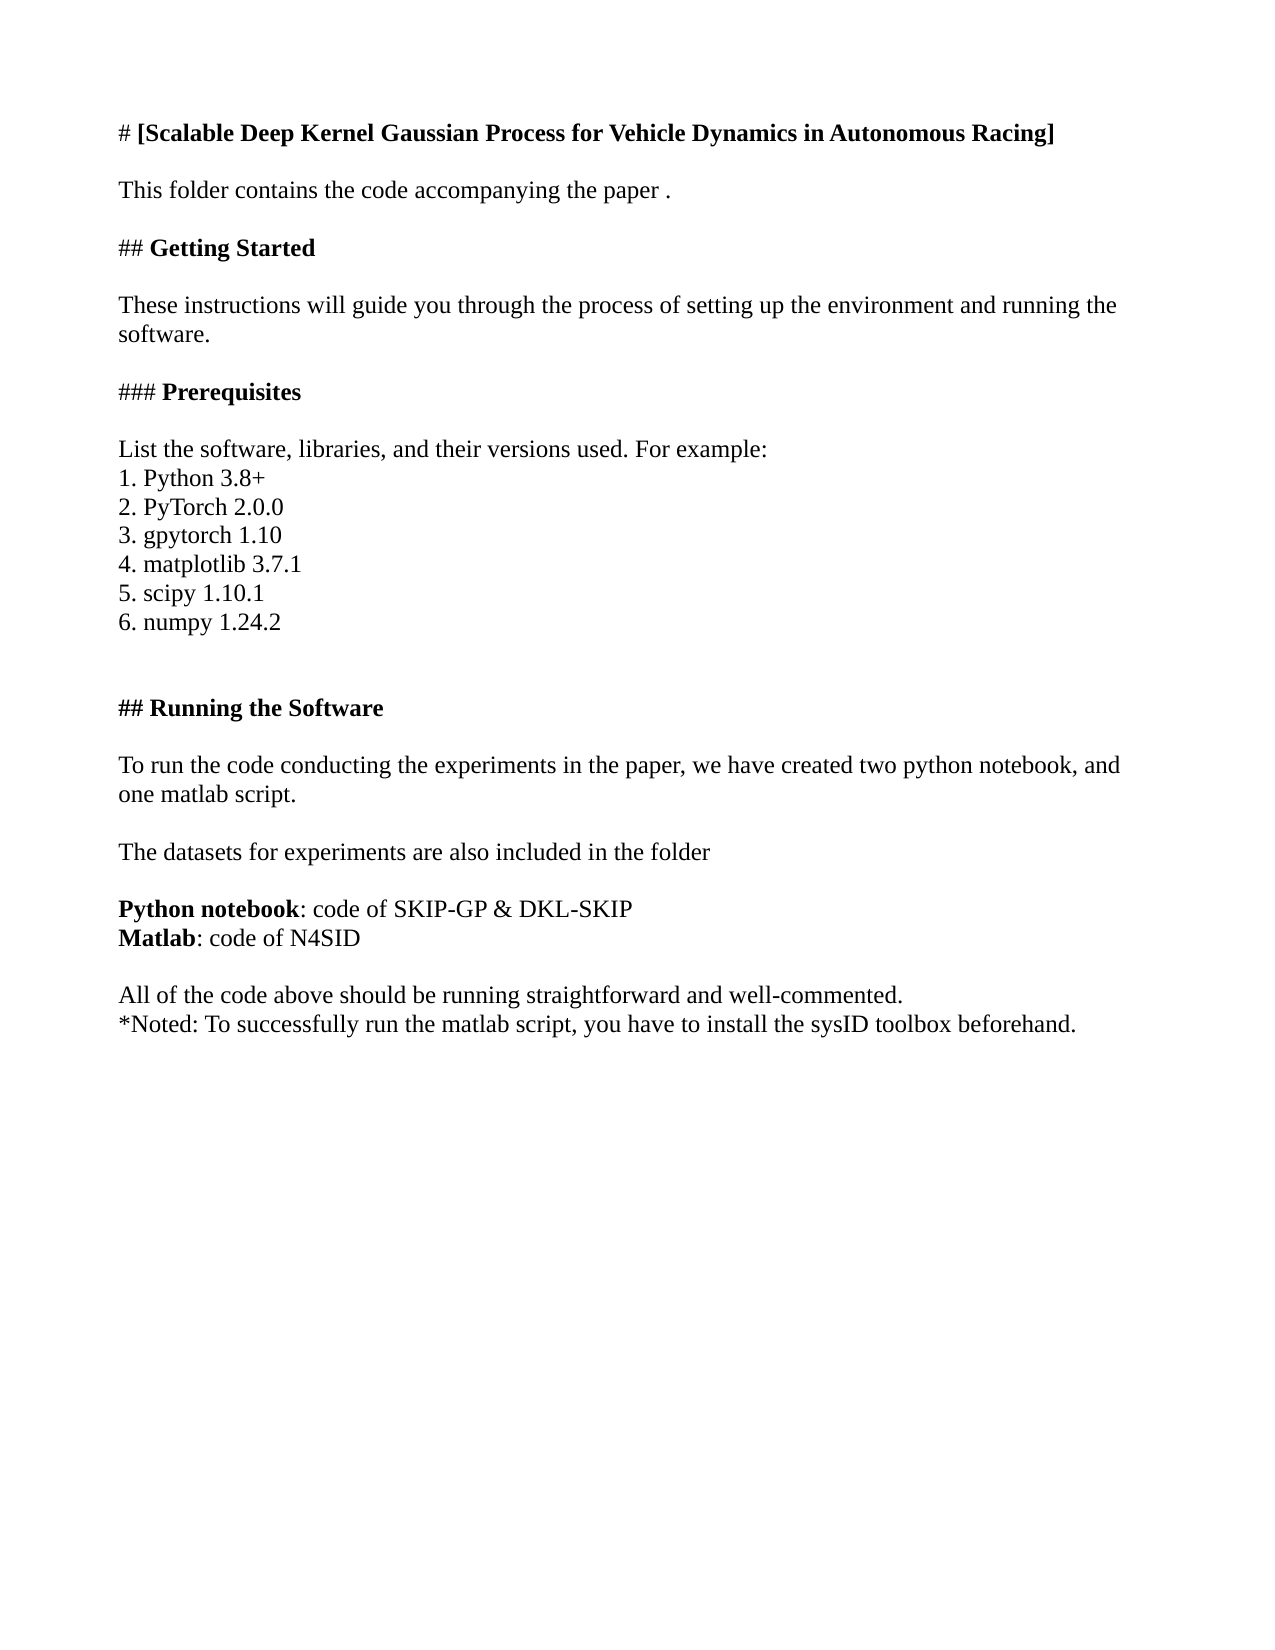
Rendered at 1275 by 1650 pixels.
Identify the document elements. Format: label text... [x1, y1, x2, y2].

text These instructions will guide you through the process of setting up the environment and running the software. [118, 291, 1157, 348]
text # [Scalable Deep Kernel Gaussian Process for Vehicle Dynamics in Autonomous Racing] [118, 118, 1157, 147]
text 3. gpytorch 1.10 [118, 521, 1157, 549]
text ## Getting Started [118, 233, 1157, 262]
text 6. numpy 1.24.2 [118, 607, 1157, 636]
text To run the code conducting the experiments in the paper, we have created two python notebook, and one matlab script. [118, 751, 1157, 808]
text *Noted: To successfully run the matlab script, you have to install the sysID toolbox beforehand. [118, 1009, 1157, 1038]
text ## Running the Software [118, 693, 1157, 722]
text 4. matplotlib 3.7.1 [118, 549, 1157, 578]
text Python notebook: code of SKIP-GP & DKL-SKIP [118, 894, 1157, 923]
text 1. Python 3.8+ [118, 463, 1157, 492]
text All of the code above should be running straightforward and well-commented. [118, 981, 1157, 1009]
text Matlab: code of N4SID [118, 923, 1157, 952]
text 2. PyTorch 2.0.0 [118, 492, 1157, 521]
text ### Prerequisites [118, 377, 1157, 406]
text List the software, libraries, and their versions used. For example: [118, 434, 1157, 463]
text 5. scipy 1.10.1 [118, 578, 1157, 607]
text This folder contains the code accompanying the paper . [118, 176, 1157, 204]
text The datasets for experiments are also included in the folder [118, 837, 1157, 866]
